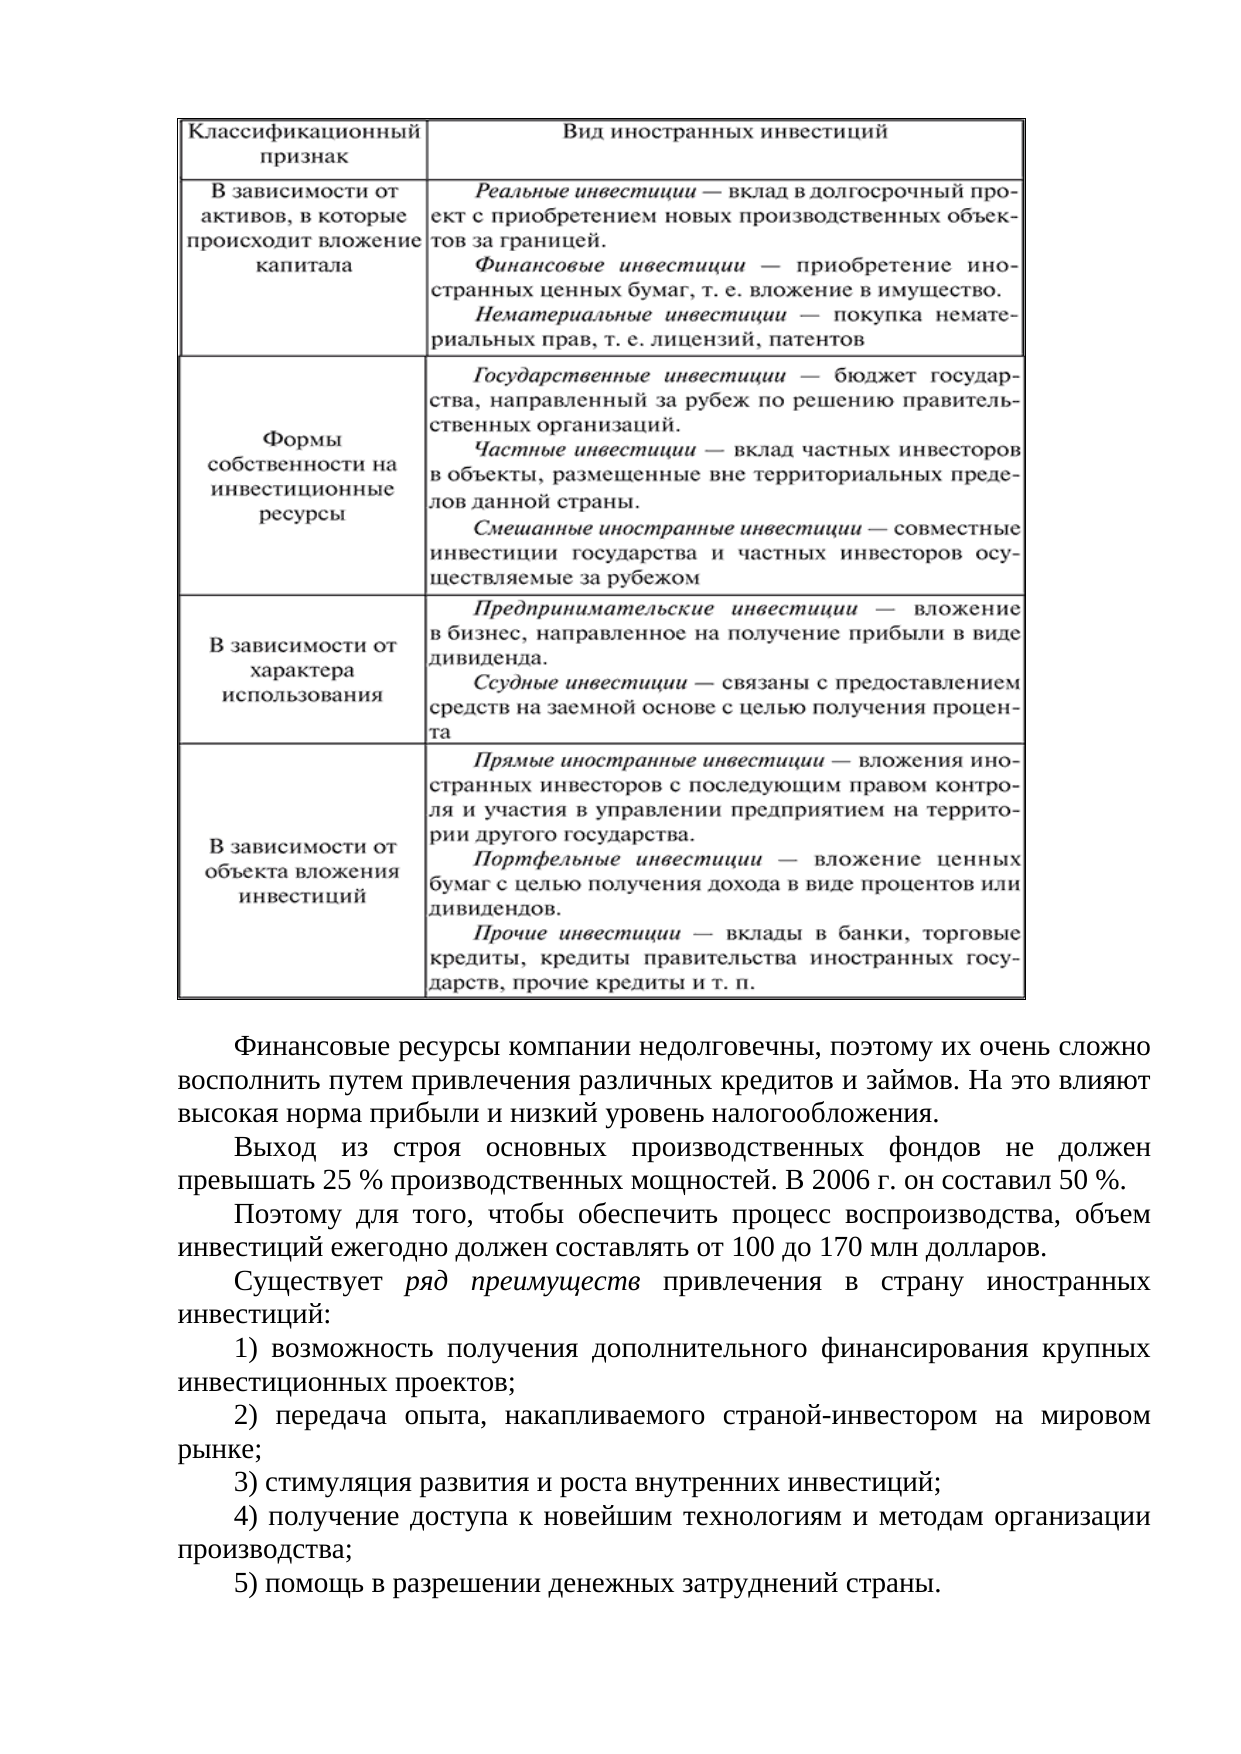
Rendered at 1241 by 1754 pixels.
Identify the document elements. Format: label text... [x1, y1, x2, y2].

text 4) получение доступа к новейшим технологиям и методам организации производства; [177, 1498, 1152, 1565]
picture [178, 119, 1025, 999]
text Финансовые ресурсы компании недолговечны, поэтому их очень сложно восполнить путем привлечения различных кредитов и займов. На это влияют высокая норма прибыли и низкий уровень налогообложения. [177, 1028, 1152, 1129]
text Поэтому для того, чтобы обеспечить процесс воспроизводства, объем инвестиций ежегодно должен составлять от 100 до 170 млн долларов. [177, 1196, 1152, 1263]
text 5) помощь в разрешении денежных затруднений страны. [177, 1565, 1152, 1598]
text 3) стимуляция развития и роста внутренних инвестиций; [177, 1464, 1152, 1498]
text 1) возможность получения дополнительного финансирования крупных инвестиционных проектов; [177, 1330, 1152, 1397]
text 2) передача опыта, накапливаемого страной-инвестором на мировом рынке; [177, 1397, 1152, 1464]
text Существует ряд преимуществ привлечения в страну иностранных инвестиций: [177, 1263, 1152, 1330]
text Выход из строя основных производственных фондов не должен превышать 25 % производственных мощностей. В 2006 г. он составил 50 %. [177, 1129, 1152, 1196]
